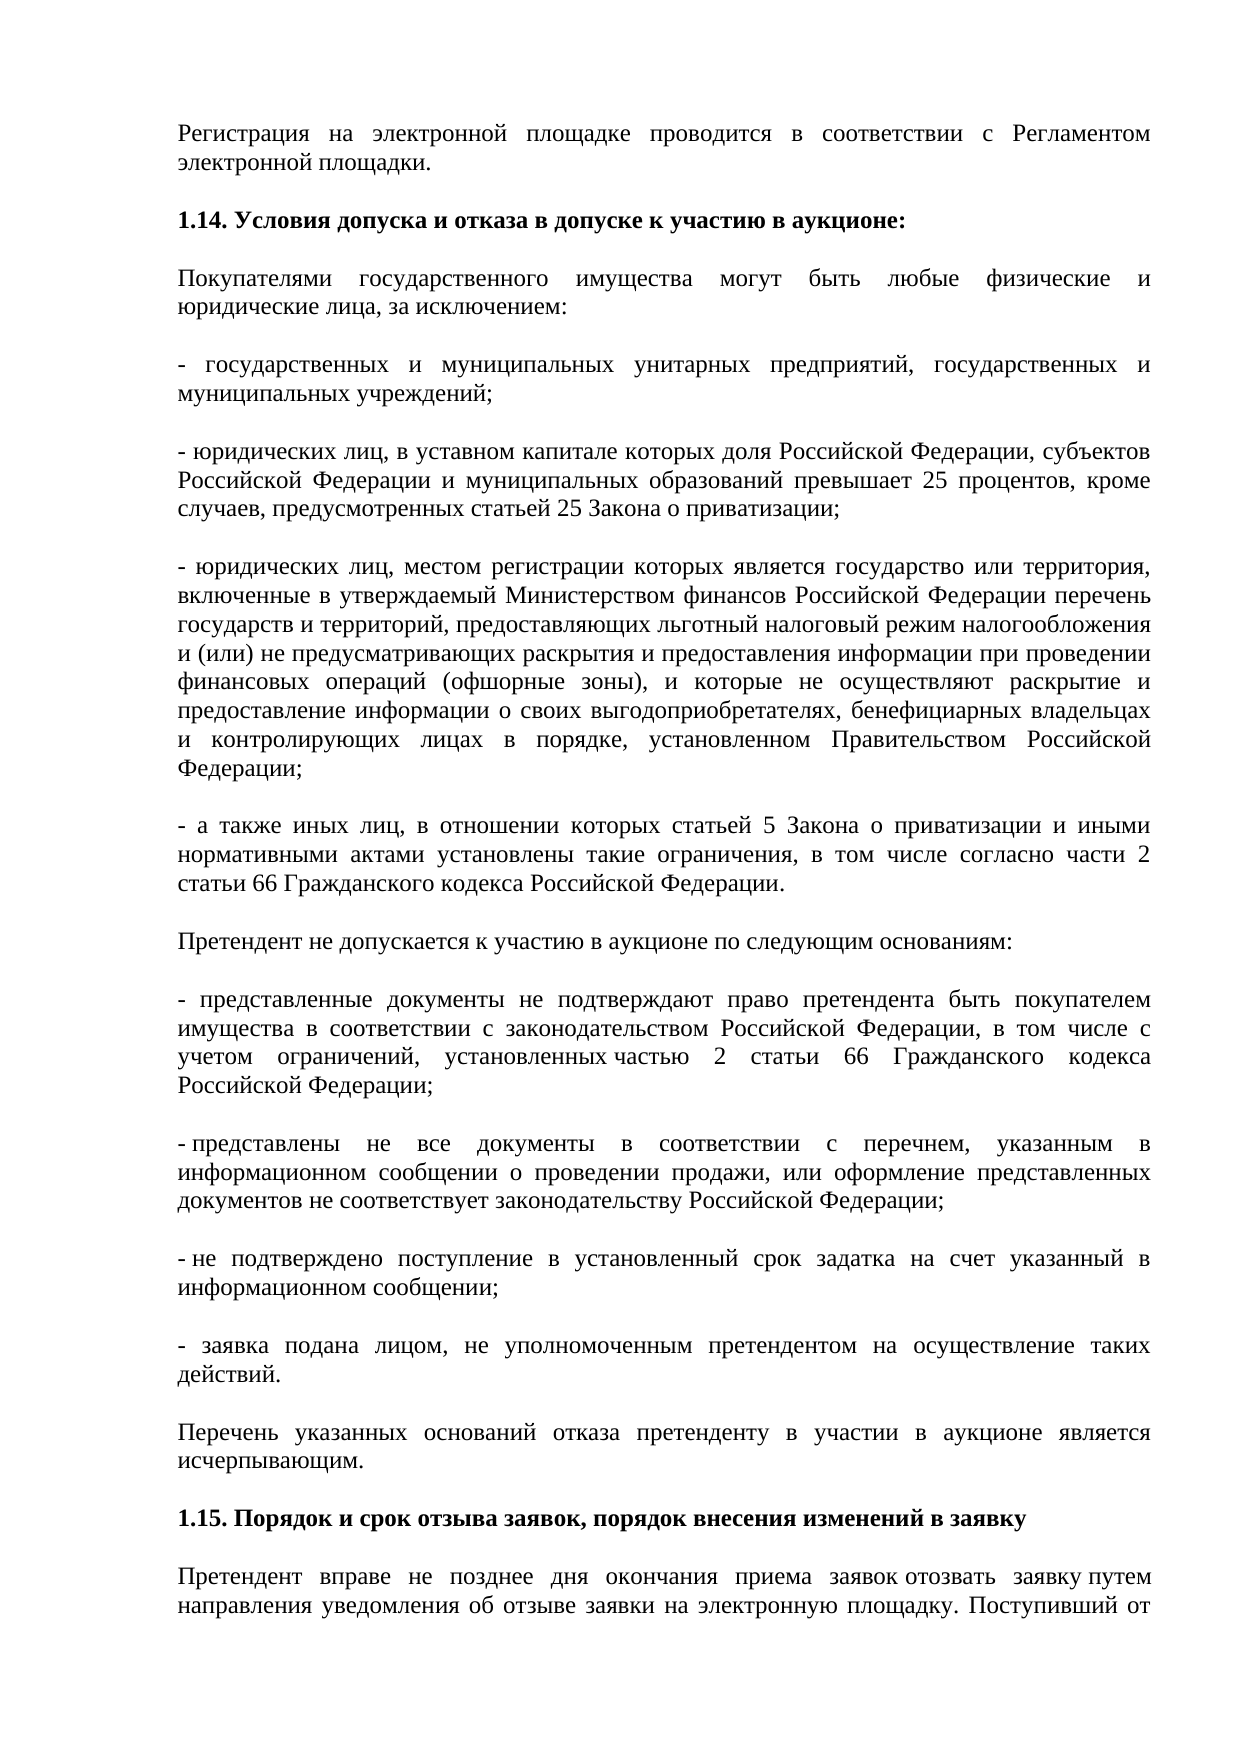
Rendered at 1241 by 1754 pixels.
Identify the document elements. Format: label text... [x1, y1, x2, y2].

text - юридических лиц, местом регистрации которых является государство или территория, включенные в утверждаемый Министерством финансов Российской Федерации перечень государств и территорий, предоставляющих льготный налоговый режим налогообложения и (или) не предусматривающих раскрытия и предоставления информации при проведении финансовых операций (офшорные зоны), и которые не осуществляют раскрытие и предоставление информации о своих выгодоприобретателях, бенефициарных владельцах и контролирующих лицах в порядке, установленном Правительством Российской Федерации; [177, 551, 1152, 781]
text 1.15. Порядок и срок отзыва заявок, порядок внесения изменений в заявку [177, 1503, 1152, 1532]
text - представленные документы не подтверждают право претендента быть покупателем имущества в соответствии с законодательством Российской Федерации, в том числе с учетом ограничений, установленных частью 2 статьи 66 Гражданского кодекса Российской Федерации; [177, 984, 1152, 1099]
text - а также иных лиц, в отношении которых статьей 5 Закона о приватизации и иными нормативными актами установлены такие ограничения, в том числе согласно части 2 статьи 66 Гражданского кодекса Российской Федерации. [177, 811, 1152, 897]
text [177, 1561, 1152, 1619]
text Претендент не допускается к участию в аукционе по следующим основаниям: [177, 926, 1152, 955]
text 1.14. Условия допуска и отказа в допуске к участию в аукционе: [177, 205, 1152, 233]
text Покупателями государственного имущества могут быть любые физические и юридические лица, за исключением: [177, 263, 1152, 320]
text - представлены не все документы в соответствии с перечнем, указанным в информационном сообщении о проведении продажи, или оформление представленных документов не соответствует законодательству Российской Федерации; [177, 1128, 1152, 1214]
text - не подтверждено поступление в установленный срок задатка на счет указанный в информационном сообщении; [177, 1243, 1152, 1301]
text Перечень указанных оснований отказа претенденту в участии в аукционе является исчерпывающим. [177, 1417, 1152, 1474]
text - юридических лиц, в уставном капитале которых доля Российской Федерации, субъектов Российской Федерации и муниципальных образований превышает 25 процентов, кроме случаев, предусмотренных статьей 25 Закона о приватизации; [177, 436, 1152, 522]
text - заявка подана лицом, не уполномоченным претендентом на осуществление таких действий. [177, 1330, 1152, 1388]
text - государственных и муниципальных унитарных предприятий, государственных и муниципальных учреждений; [177, 349, 1152, 407]
text Регистрация на электронной площадке проводится в соответствии с Регламентом электронной площадки. [177, 118, 1152, 176]
